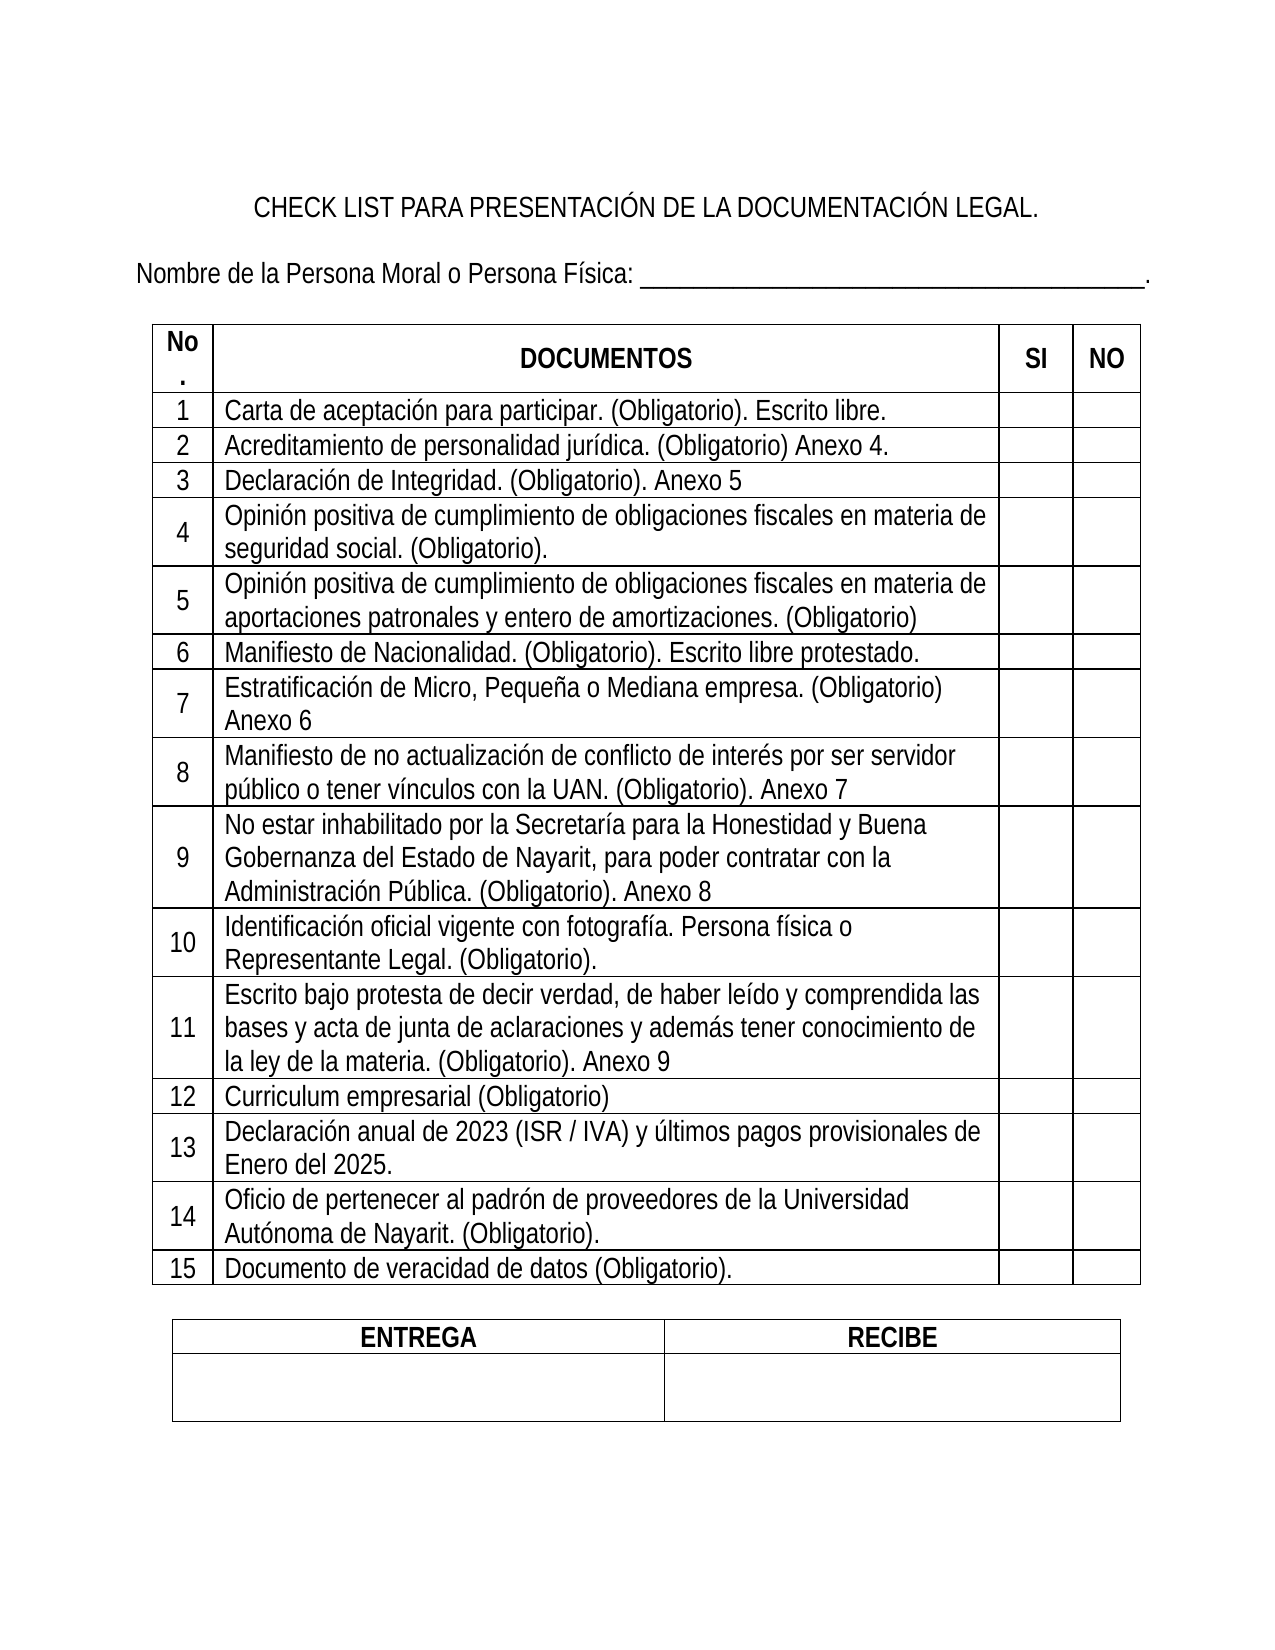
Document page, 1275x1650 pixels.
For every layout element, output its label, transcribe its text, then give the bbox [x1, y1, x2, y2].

table_cell [1000, 909, 1072, 976]
table_header RECIBE [665, 1320, 1120, 1353]
table_cell [1000, 463, 1072, 496]
table_cell 15 [153, 1251, 212, 1284]
table_cell 10 [153, 909, 212, 976]
table_cell Identificación oficial vigente con fotografía. Persona física o Representante Legal. (Obligatorio). [214, 909, 998, 976]
table_header ENTREGA [173, 1320, 664, 1353]
table_cell [1000, 428, 1072, 461]
table_cell 13 [153, 1114, 212, 1181]
table_cell [1000, 393, 1072, 426]
table_cell Manifiesto de no actualización de conflicto de interés por ser servidor público o tener vínculos con la UAN. (Obligatorio). Anexo 7 [214, 738, 998, 805]
table_cell [1074, 670, 1140, 737]
text Nombre de la Persona Moral o Persona Física: ______________________________________. [136, 257, 1157, 290]
table_cell Documento de veracidad de datos (Obligatorio). [214, 1251, 998, 1284]
table_cell 12 [153, 1079, 212, 1112]
table_cell [1074, 1251, 1140, 1284]
table_cell [1000, 1182, 1072, 1249]
table_cell [1074, 909, 1140, 976]
table_cell [1074, 1182, 1140, 1249]
table_cell Acreditamiento de personalidad jurídica. (Obligatorio) Anexo 4. [214, 428, 998, 461]
table_cell [1074, 463, 1140, 496]
table_cell Opinión positiva de cumplimiento de obligaciones fiscales en materia de seguridad social. (Obligatorio). [214, 498, 998, 565]
table_cell [173, 1354, 664, 1421]
table_cell [1074, 1114, 1140, 1181]
table_cell [1074, 977, 1140, 1077]
table_cell [1000, 1251, 1072, 1284]
text CHECK LIST PARA PRESENTACIÓN DE LA DOCUMENTACIÓN LEGAL. [136, 190, 1157, 223]
table_cell [1074, 393, 1140, 426]
table_cell 7 [153, 670, 212, 737]
table_header NO [1074, 325, 1140, 391]
table_cell [1000, 567, 1072, 633]
table_cell Oficio de pertenecer al padrón de proveedores de la Universidad Autónoma de Nayarit. (Obligatorio). [214, 1182, 998, 1249]
table_cell No estar inhabilitado por la Secretaría para la Honestidad y Buena Gobernanza del Estado de Nayarit, para poder contratar con la Administración Pública. (Obligatorio). Anexo 8 [214, 807, 998, 907]
table_cell Declaración de Integridad. (Obligatorio). Anexo 5 [214, 463, 998, 496]
table_cell [1074, 738, 1140, 805]
table_cell Curriculum empresarial (Obligatorio) [214, 1079, 998, 1112]
table_cell 2 [153, 428, 212, 461]
table_header No. [153, 325, 212, 391]
table_cell Escrito bajo protesta de decir verdad, de haber leído y comprendida las bases y acta de junta de aclaraciones y además tener conocimiento de la ley de la materia. (Obligatorio). Anexo 9 [214, 977, 998, 1077]
table_cell [1074, 1079, 1140, 1112]
table_cell 4 [153, 498, 212, 565]
table_cell Declaración anual de 2023 (ISR / IVA) y últimos pagos provisionales de Enero del 2025. [214, 1114, 998, 1181]
table_cell [1074, 635, 1140, 668]
table_cell [1074, 428, 1140, 461]
table_cell [1074, 567, 1140, 633]
table_cell [665, 1354, 1120, 1421]
table_cell 5 [153, 567, 212, 633]
table_cell 8 [153, 738, 212, 805]
table_cell Manifiesto de Nacionalidad. (Obligatorio). Escrito libre protestado. [214, 635, 998, 668]
table_cell Estratificación de Micro, Pequeña o Mediana empresa. (Obligatorio) Anexo 6 [214, 670, 998, 737]
table_cell Opinión positiva de cumplimiento de obligaciones fiscales en materia de aportaciones patronales y entero de amortizaciones. (Obligatorio) [214, 567, 998, 633]
table_cell [1000, 1114, 1072, 1181]
table_cell [1000, 498, 1072, 565]
table_cell [1000, 807, 1072, 907]
table_cell 1 [153, 393, 212, 426]
table_cell [1000, 1079, 1072, 1112]
table_cell 3 [153, 463, 212, 496]
table_cell [1074, 498, 1140, 565]
table_cell 11 [153, 977, 212, 1077]
table_cell [1074, 807, 1140, 907]
table_cell [1000, 977, 1072, 1077]
table_cell [1000, 635, 1072, 668]
table_cell Carta de aceptación para participar. (Obligatorio). Escrito libre. [214, 393, 998, 426]
table_header DOCUMENTOS [214, 325, 998, 391]
table_cell [1000, 738, 1072, 805]
table_cell [1000, 670, 1072, 737]
table_cell 14 [153, 1182, 212, 1249]
table_header SI [1000, 325, 1072, 391]
table_cell 6 [153, 635, 212, 668]
table_cell 9 [153, 807, 212, 907]
